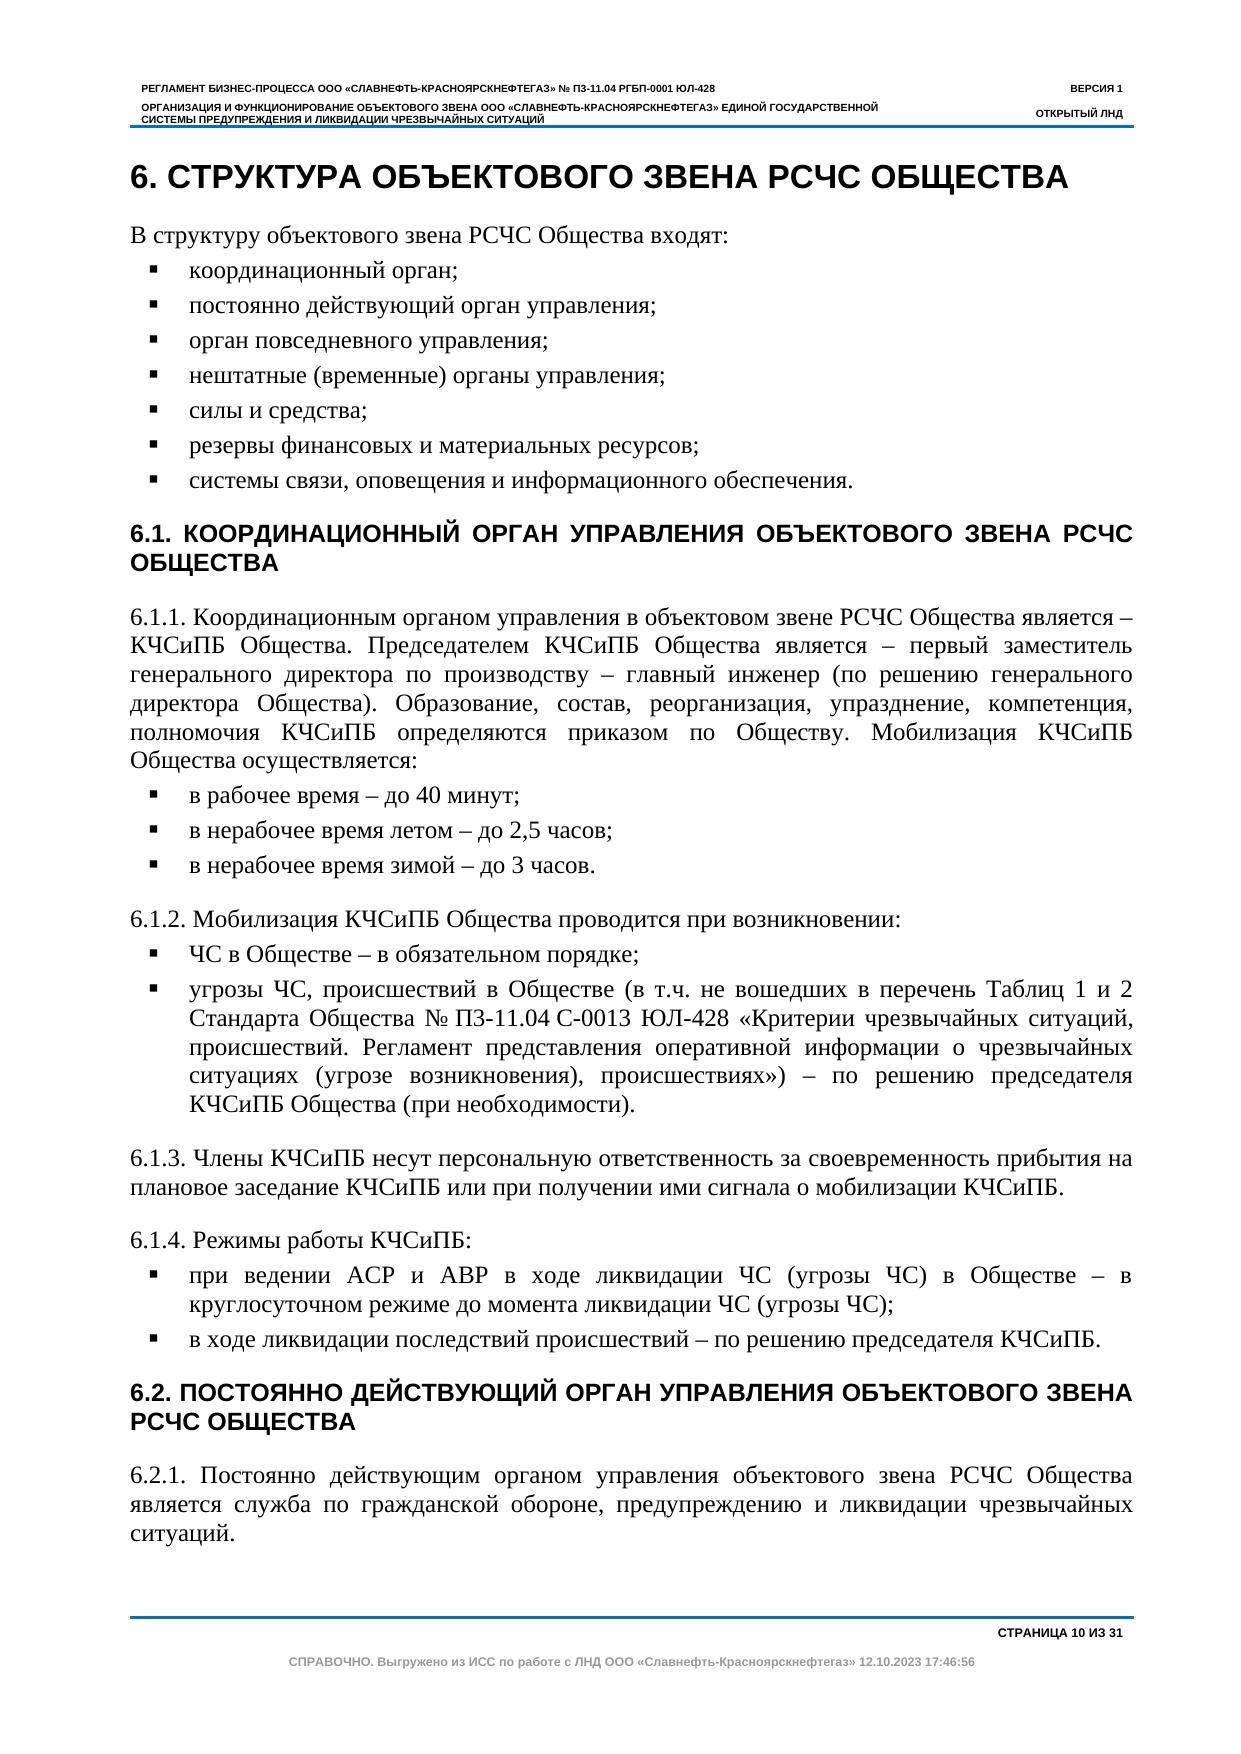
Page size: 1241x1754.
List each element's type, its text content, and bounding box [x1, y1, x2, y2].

list угрозы ЧС, происшествий в Обществе (в т.ч. не вошедших в перечень Таблиц 1 и 2 Стандарта Общества № П3-11.04 С-0013 ЮЛ-428 «Критерии чрезвычайных ситуаций, происшествий. Регламент представления оперативной информации о чрезвычайных ситуациях (угрозе возникновения), происшествиях») – по решению председателя КЧСиПБ Общества (при необходимости). [148, 974, 1134, 1118]
subtitle 6.1. Координационный орган управления объектового звена РСЧС Общества [130, 519, 1134, 577]
list ЧС в Обществе – в обязательном порядке; [148, 939, 1134, 968]
list нештатные (временные) органы управления; [148, 361, 1134, 389]
list постоянно действующий орган управления; [148, 291, 1134, 319]
list системы связи, оповещения и информационного обеспечения. [148, 466, 1134, 494]
subtitle 6.2. Постоянно действующий орган управления объектового звена РСЧС Общества [130, 1378, 1134, 1436]
list в нерабочее время летом – до 2,5 часов; [148, 816, 1134, 844]
list при ведении АСР и АВР в ходе ликвидации ЧС (угрозы ЧС) в Обществе – в круглосуточном режиме до момента ликвидации ЧС (угрозы ЧС); [148, 1261, 1134, 1318]
list в ходе ликвидации последствий происшествий – по решению председателя КЧСиПБ. [148, 1324, 1134, 1353]
list резервы финансовых и материальных ресурсов; [148, 431, 1134, 459]
text 6.1.3. Члены КЧСиПБ несут персональную ответственность за своевременность прибытия на плановое заседание КЧСиПБ или при получении ими сигнала о мобилизации КЧСиПБ. [130, 1143, 1134, 1201]
subtitle 6. Структура объектового звена РСЧС Общества [130, 157, 1134, 196]
list силы и средства; [148, 396, 1134, 424]
list в нерабочее время зимой – до 3 часов. [148, 851, 1134, 879]
text 6.2.1. Постоянно действующим органом управления объектового звена РСЧС Общества является служба по гражданской обороне, предупреждению и ликвидации чрезвычайных ситуаций. [130, 1461, 1134, 1547]
text 6.1.4. Режимы работы КЧСиПБ: [130, 1226, 1134, 1254]
list в рабочее время – до 40 минут; [148, 781, 1134, 809]
text 6.1.2. Мобилизация КЧСиПБ Общества проводится при возникновении: [130, 904, 1134, 933]
text 6.1.1. Координационным органом управления в объектовом звене РСЧС Общества является – КЧСиПБ Общества. Председателем КЧСиПБ Общества является – первый заместитель генерального директора по производству – главный инженер (по решению генерального директора Общества). Образование, состав, реорганизация, упразднение, компетенция, полномочия КЧСиПБ определяются приказом по Обществу. Мобилизация КЧСиПБ Общества осуществляется: [130, 602, 1134, 774]
list координационный орган; [148, 256, 1134, 284]
text В структуру объектового звена РСЧС Общества входят: [130, 221, 1134, 249]
list орган повседневного управления; [148, 326, 1134, 354]
